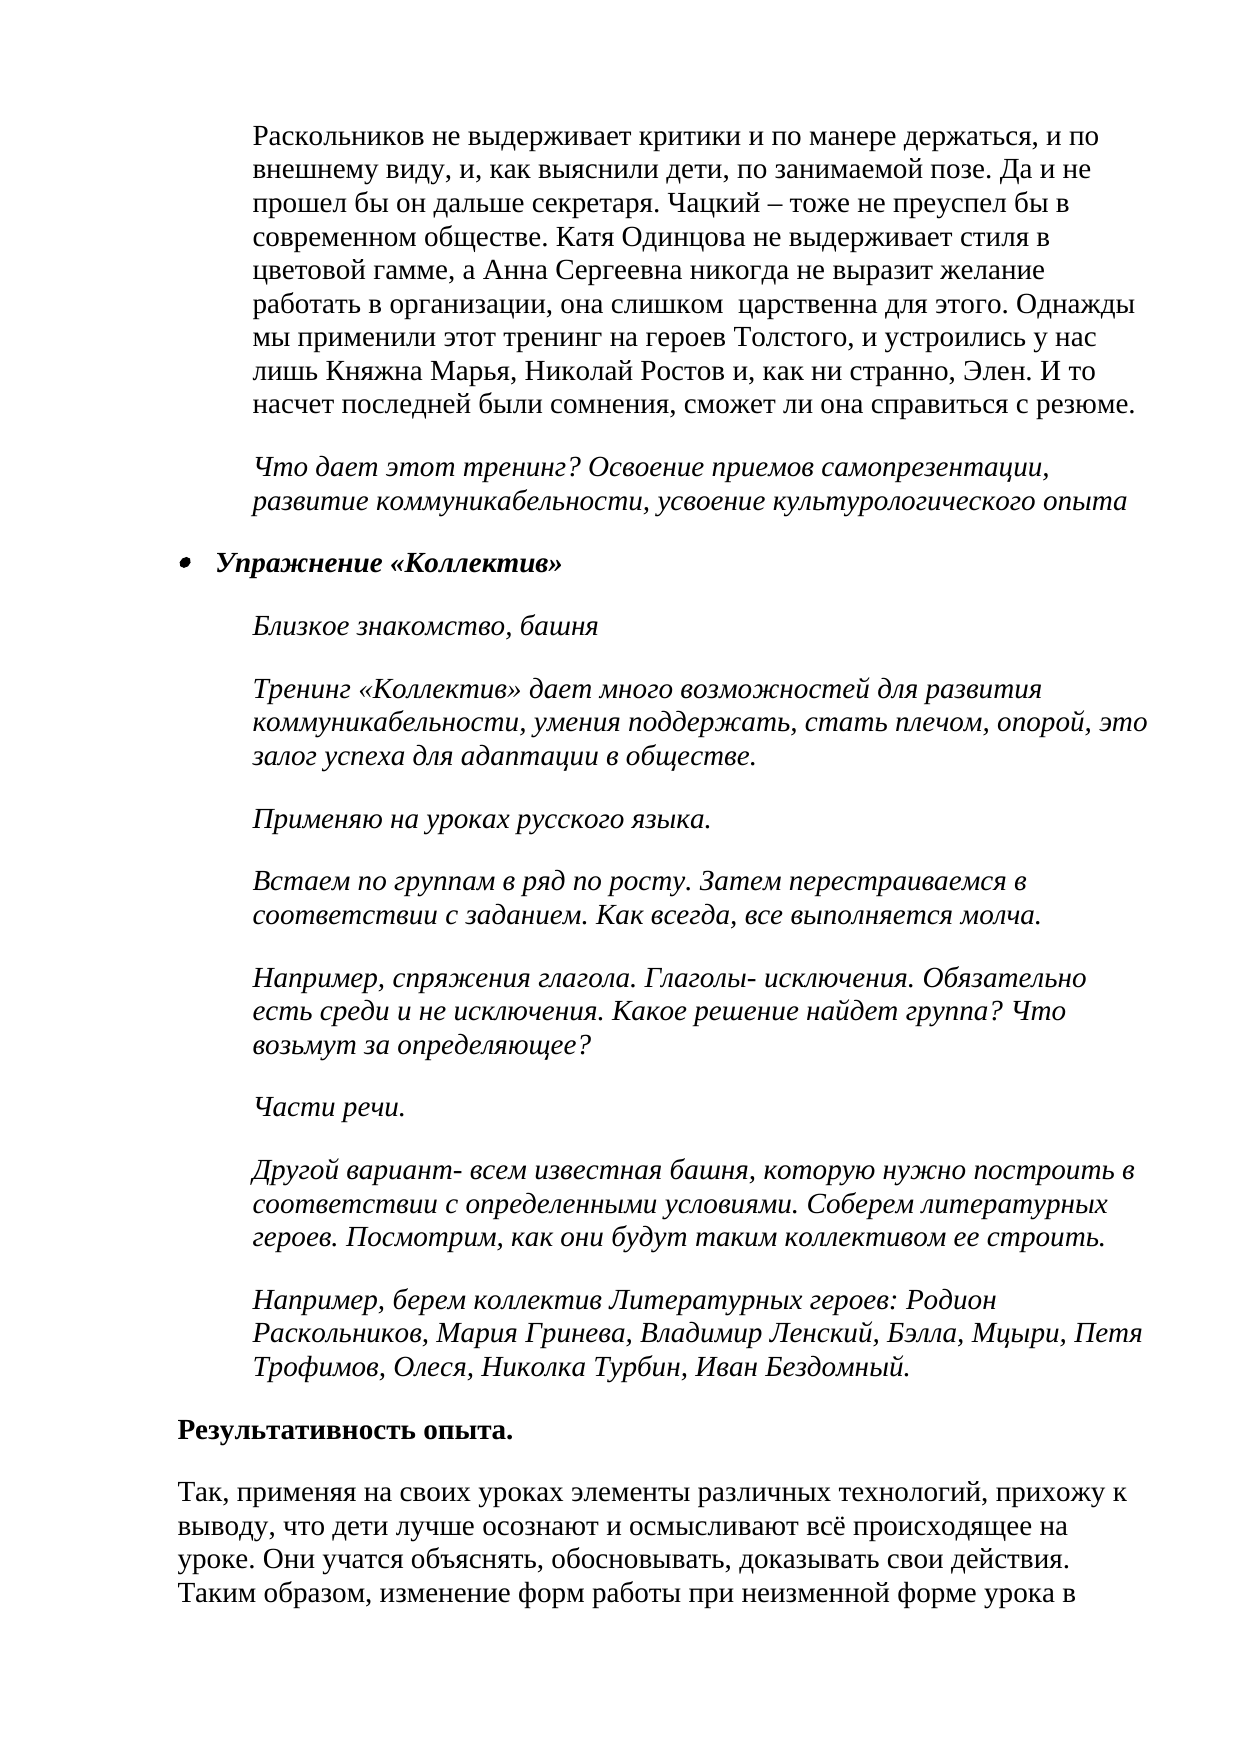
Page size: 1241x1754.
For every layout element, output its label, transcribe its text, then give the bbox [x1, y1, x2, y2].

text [177, 1474, 1152, 1609]
list Упражнение «Коллектив» [177, 545, 1152, 579]
text Близкое знакомство, башня [252, 608, 1152, 642]
text Другой вариант- всем известная башня, которую нужно построить в соответствии с определенными условиями. Соберем литературных героев. Посмотрим, как они будут таким коллективом ее строить. [252, 1152, 1152, 1253]
text Встаем по группам в ряд по росту. Затем перестраиваемся в соответствии с заданием. Как всегда, все выполняется молча. [252, 863, 1152, 931]
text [252, 118, 1152, 420]
text Применяю на уроках русского языка. [252, 801, 1152, 834]
text Например, спряжения глагола. Глаголы- исключения. Обязательно есть среди и не исключения. Какое решение найдет группа? Что возьмут за определяющее? [252, 960, 1152, 1060]
text Что дает этот тренинг? Освоение приемов самопрезентации, развитие коммуникабельности, усвоение культурологического опыта [252, 449, 1152, 516]
text Части речи. [252, 1089, 1152, 1123]
text Тренинг «Коллектив» дает много возможностей для развития коммуникабельности, умения поддержать, стать плечом, опорой, это залог успеха для адаптации в обществе. [252, 671, 1152, 772]
text Результативность опыта. [177, 1412, 1152, 1445]
text Например, берем коллектив Литературных героев: Родион Раскольников, Мария Гринева, Владимир Ленский, Бэлла, Мцыри, Петя Трофимов, Олеся, Николка Турбин, Иван Бездомный. [252, 1282, 1152, 1383]
